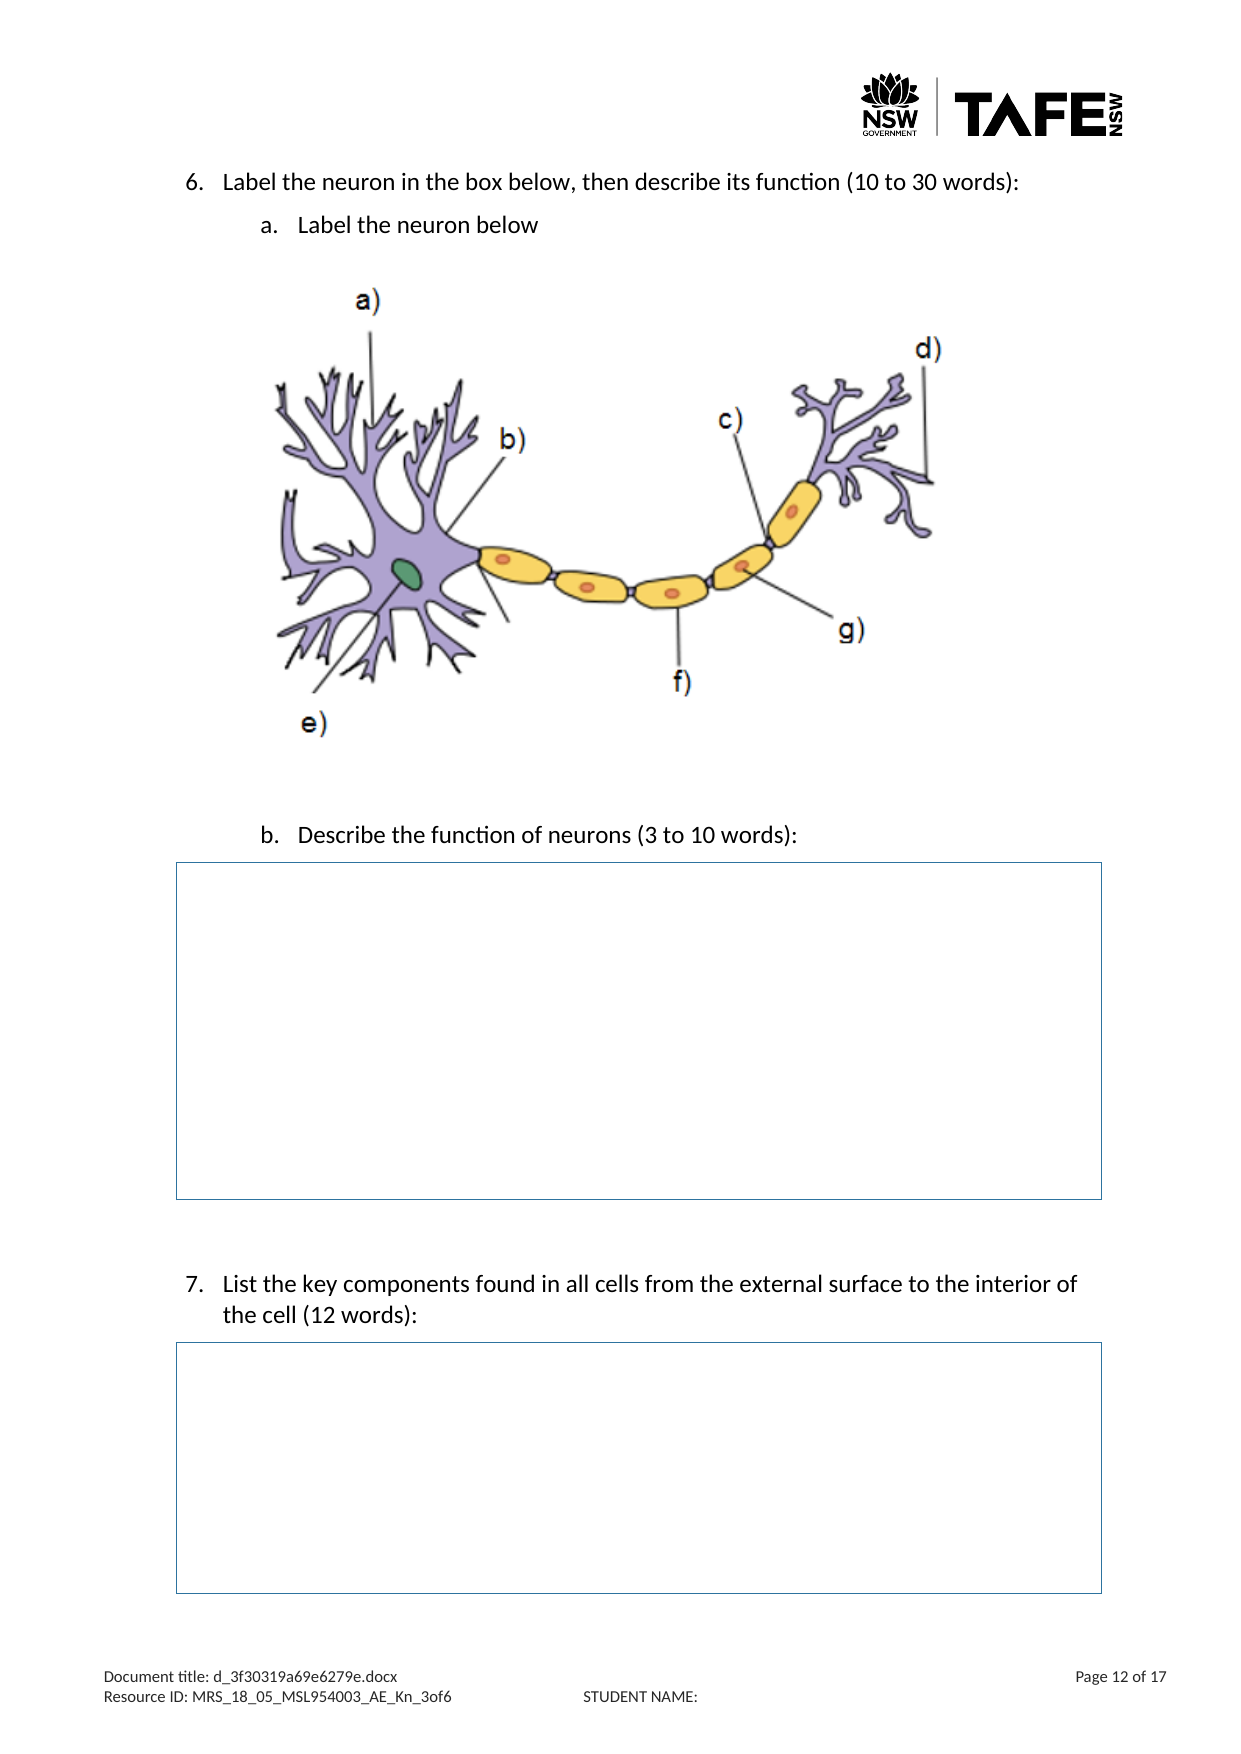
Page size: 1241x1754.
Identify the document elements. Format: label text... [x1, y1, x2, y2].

list List the key components found in all cells from the external surface to the interior of the cell (12 words): [185, 1268, 1092, 1329]
list Label the neuron in the box below, then describe its function (10 to 30 words): [185, 167, 1092, 197]
picture [218, 252, 1023, 764]
picture [861, 71, 1123, 137]
list Describe the function of neurons (3 to 10 words): [260, 819, 1092, 850]
list Label the neuron below [260, 209, 1092, 240]
